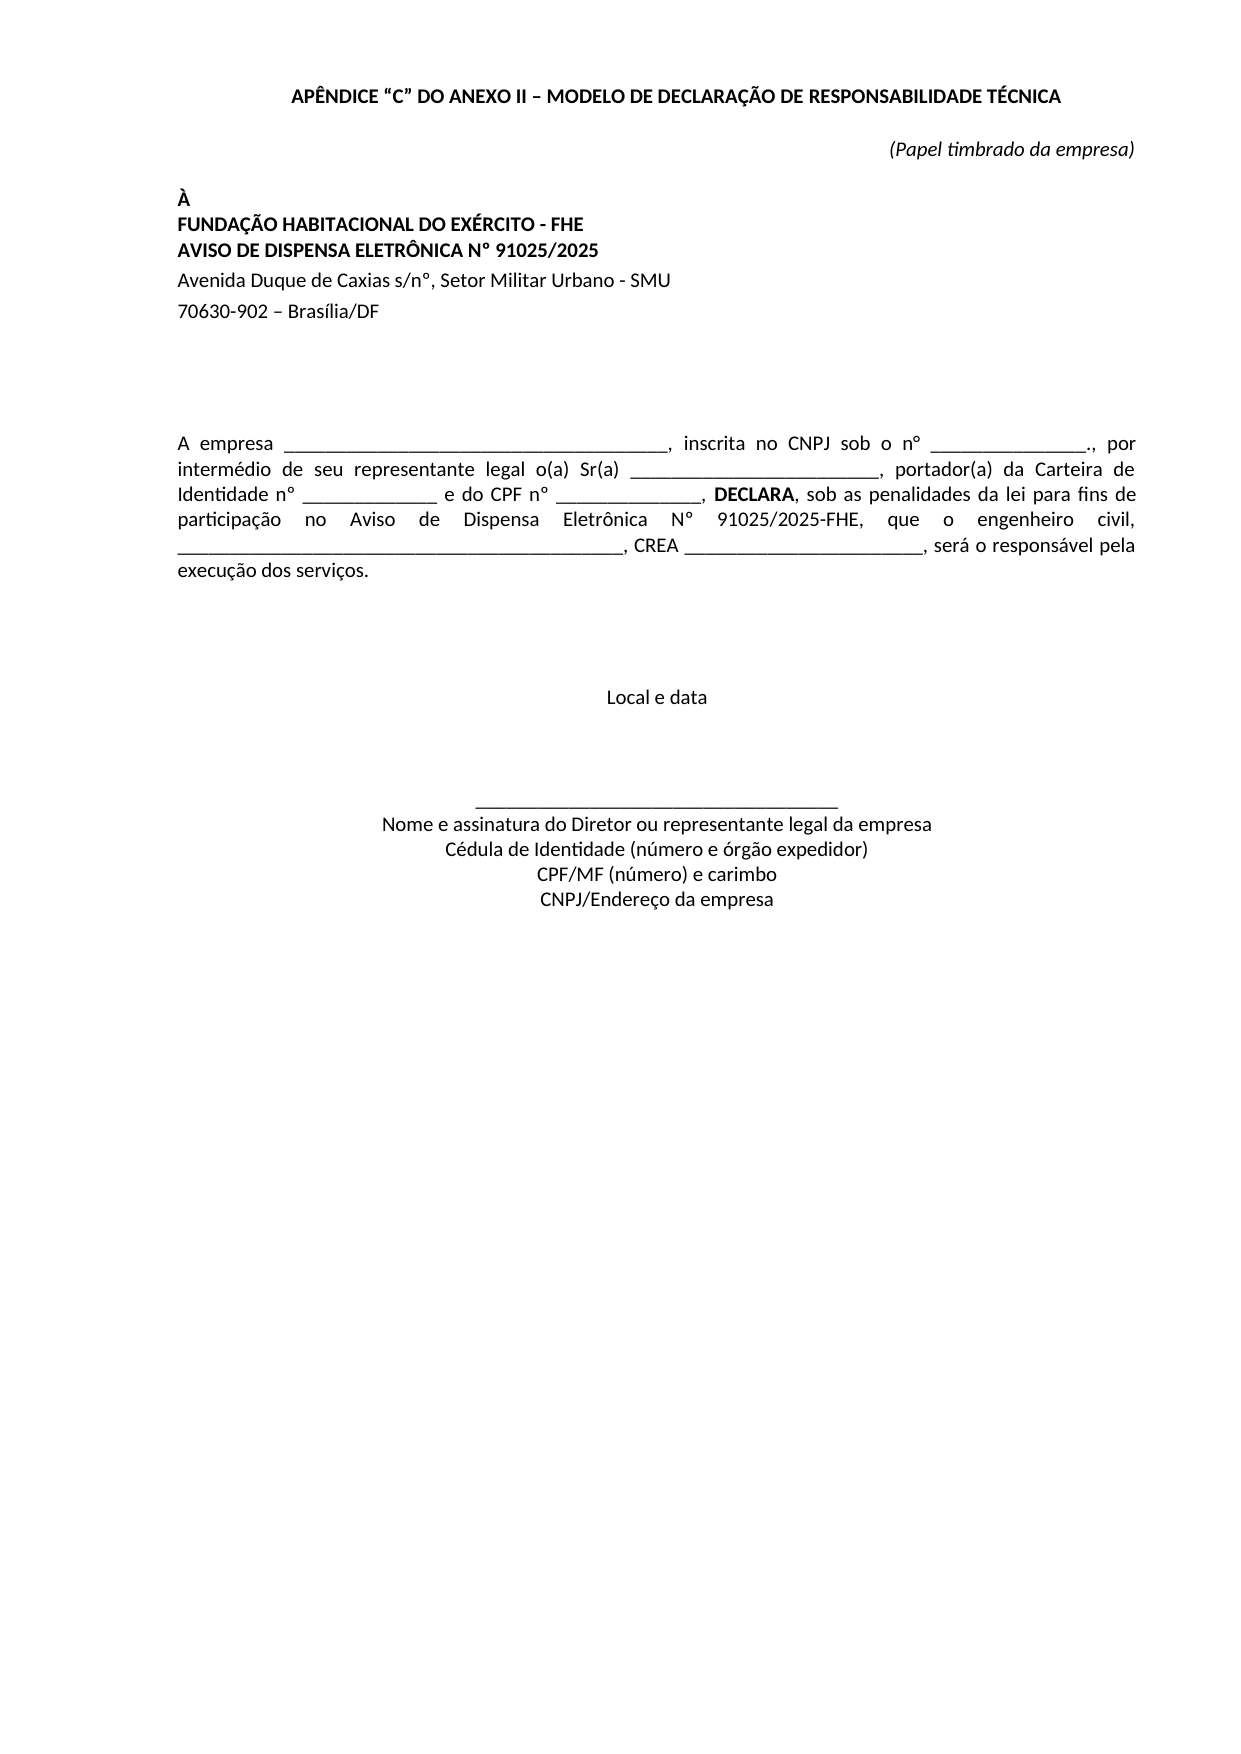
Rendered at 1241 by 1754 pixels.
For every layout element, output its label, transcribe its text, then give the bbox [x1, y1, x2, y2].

text ___________________________________ [177, 786, 1137, 812]
text Nome e assinatura do Diretor ou representante legal da empresa [177, 812, 1137, 836]
text Local e data [177, 684, 1137, 710]
text APÊNDICE “C” DO ANEXO II – MODELO DE DECLARAÇÃO DE RESPONSABILIDADE TÉCNICA [177, 83, 1137, 109]
text FUNDAÇÃO HABITACIONAL DO EXÉRCITO - FHE [177, 212, 1137, 237]
text AVISO DE DISPENSA ELETRÔNICA Nº 91025/2025 [177, 237, 1137, 262]
text A empresa _____________________________________, inscrita no CNPJ sob o n° _______________., por intermédio de seu representante legal o(a) Sr(a) ________________________, portador(a) da Carteira de Identidade nº _____________ e do CPF nº ______________, DECLARA, sob as penalidades da lei para fins de participação no Aviso de Dispensa Eletrônica Nº 91025/2025-FHE, que o engenheiro civil, ___________________________________________, CREA _______________________, será o responsável pela execução dos serviços. [177, 430, 1137, 583]
text Avenida Duque de Caxias s/nº, Setor Militar Urbano - SMU [177, 262, 1137, 294]
text CPF/MF (número) e carimbo [177, 861, 1137, 887]
text À [177, 187, 1137, 212]
text 70630-902 – Brasília/DF [177, 294, 1137, 325]
text CNPJ/Endereço da empresa [177, 887, 1137, 912]
text Cédula de Identidade (número e órgão expedidor) [177, 836, 1137, 861]
text (Papel timbrado da empresa) [177, 137, 1137, 162]
